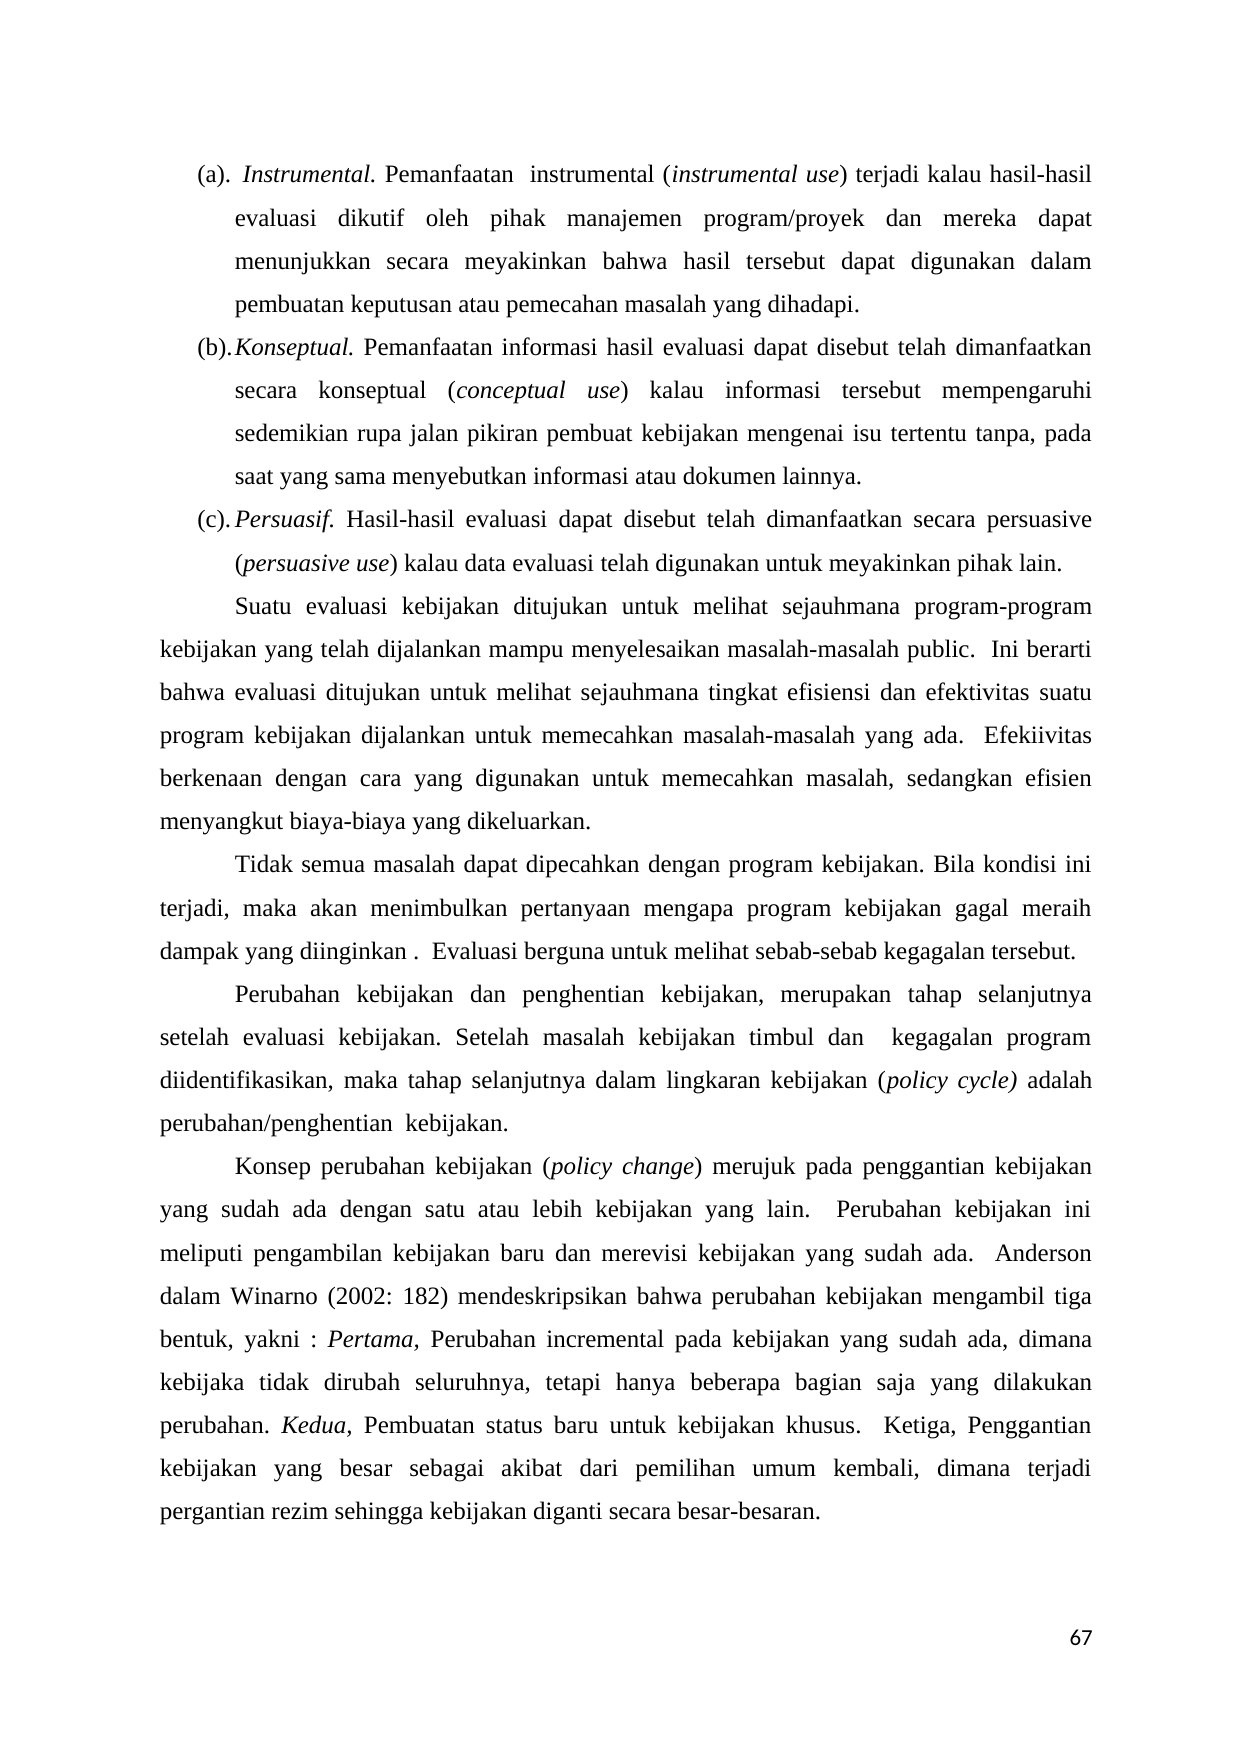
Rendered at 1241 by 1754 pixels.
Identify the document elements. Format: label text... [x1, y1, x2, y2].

text Konsep perubahan kebijakan (policy change) merujuk pada penggantian kebijakan yang sudah ada dengan satu atau lebih kebijakan yang lain. Perubahan kebijakan ini meliputi pengambilan kebijakan baru dan merevisi kebijakan yang sudah ada. Anderson dalam Winarno (2002: 182) mendeskripsikan bahwa perubahan kebijakan mengambil tiga bentuk, yakni : Pertama, Perubahan incremental pada kebijakan yang sudah ada, dimana kebijaka tidak dirubah seluruhnya, tetapi hanya beberapa bagian saja yang dilakukan perubahan. Kedua, Pembuatan status baru untuk kebijakan khusus. Ketiga, Penggantian kebijakan yang besar sebagai akibat dari pemilihan umum kembali, dimana terjadi pergantian rezim sehingga kebijakan diganti secara besar-besaran. [159, 1151, 1092, 1525]
text Suatu evaluasi kebijakan ditujukan untuk melihat sejauhmana program-program kebijakan yang telah dijalankan mampu menyelesaikan masalah-masalah public. Ini berarti bahwa evaluasi ditujukan untuk melihat sejauhmana tingkat efisiensi dan efektivitas suatu program kebijakan dijalankan untuk memecahkan masalah-masalah yang ada. Efekiivitas berkenaan dengan cara yang digunakan untuk memecahkan masalah, sedangkan efisien menyangkut biaya-biaya yang dikeluarkan. [159, 591, 1092, 835]
text Tidak semua masalah dapat dipecahkan dengan program kebijakan. Bila kondisi ini terjadi, maka akan menimbulkan pertanyaan mengapa program kebijakan gagal meraih dampak yang diinginkan . Evaluasi berguna untuk melihat sebab-sebab kegagalan tersebut. [159, 849, 1092, 964]
list Persuasif. Hasil-hasil evaluasi dapat disebut telah dimanfaatkan secara persuasive (persuasive use) kalau data evaluasi telah digunakan untuk meyakinkan pihak lain. [197, 504, 1092, 576]
list Konseptual. Pemanfaatan informasi hasil evaluasi dapat disebut telah dimanfaatkan secara konseptual (conceptual use) kalau informasi tersebut mempengaruhi sedemikian rupa jalan pikiran pembuat kebijakan mengenai isu tertentu tanpa, pada saat yang sama menyebutkan informasi atau dokumen lainnya. [197, 332, 1092, 490]
text Perubahan kebijakan dan penghentian kebijakan, merupakan tahap selanjutnya setelah evaluasi kebijakan. Setelah masalah kebijakan timbul dan kegagalan program diidentifikasikan, maka tahap selanjutnya dalam lingkaran kebijakan (policy cycle) adalah perubahan/penghentian kebijakan. [159, 979, 1092, 1137]
list Instrumental. Pemanfaatan instrumental (instrumental use) terjadi kalau hasil-hasil evaluasi dikutif oleh pihak manajemen program/proyek dan mereka dapat menunjukkan secara meyakinkan bahwa hasil tersebut dapat digunakan dalam pembuatan keputusan atau pemecahan masalah yang dihadapi. [197, 159, 1092, 318]
